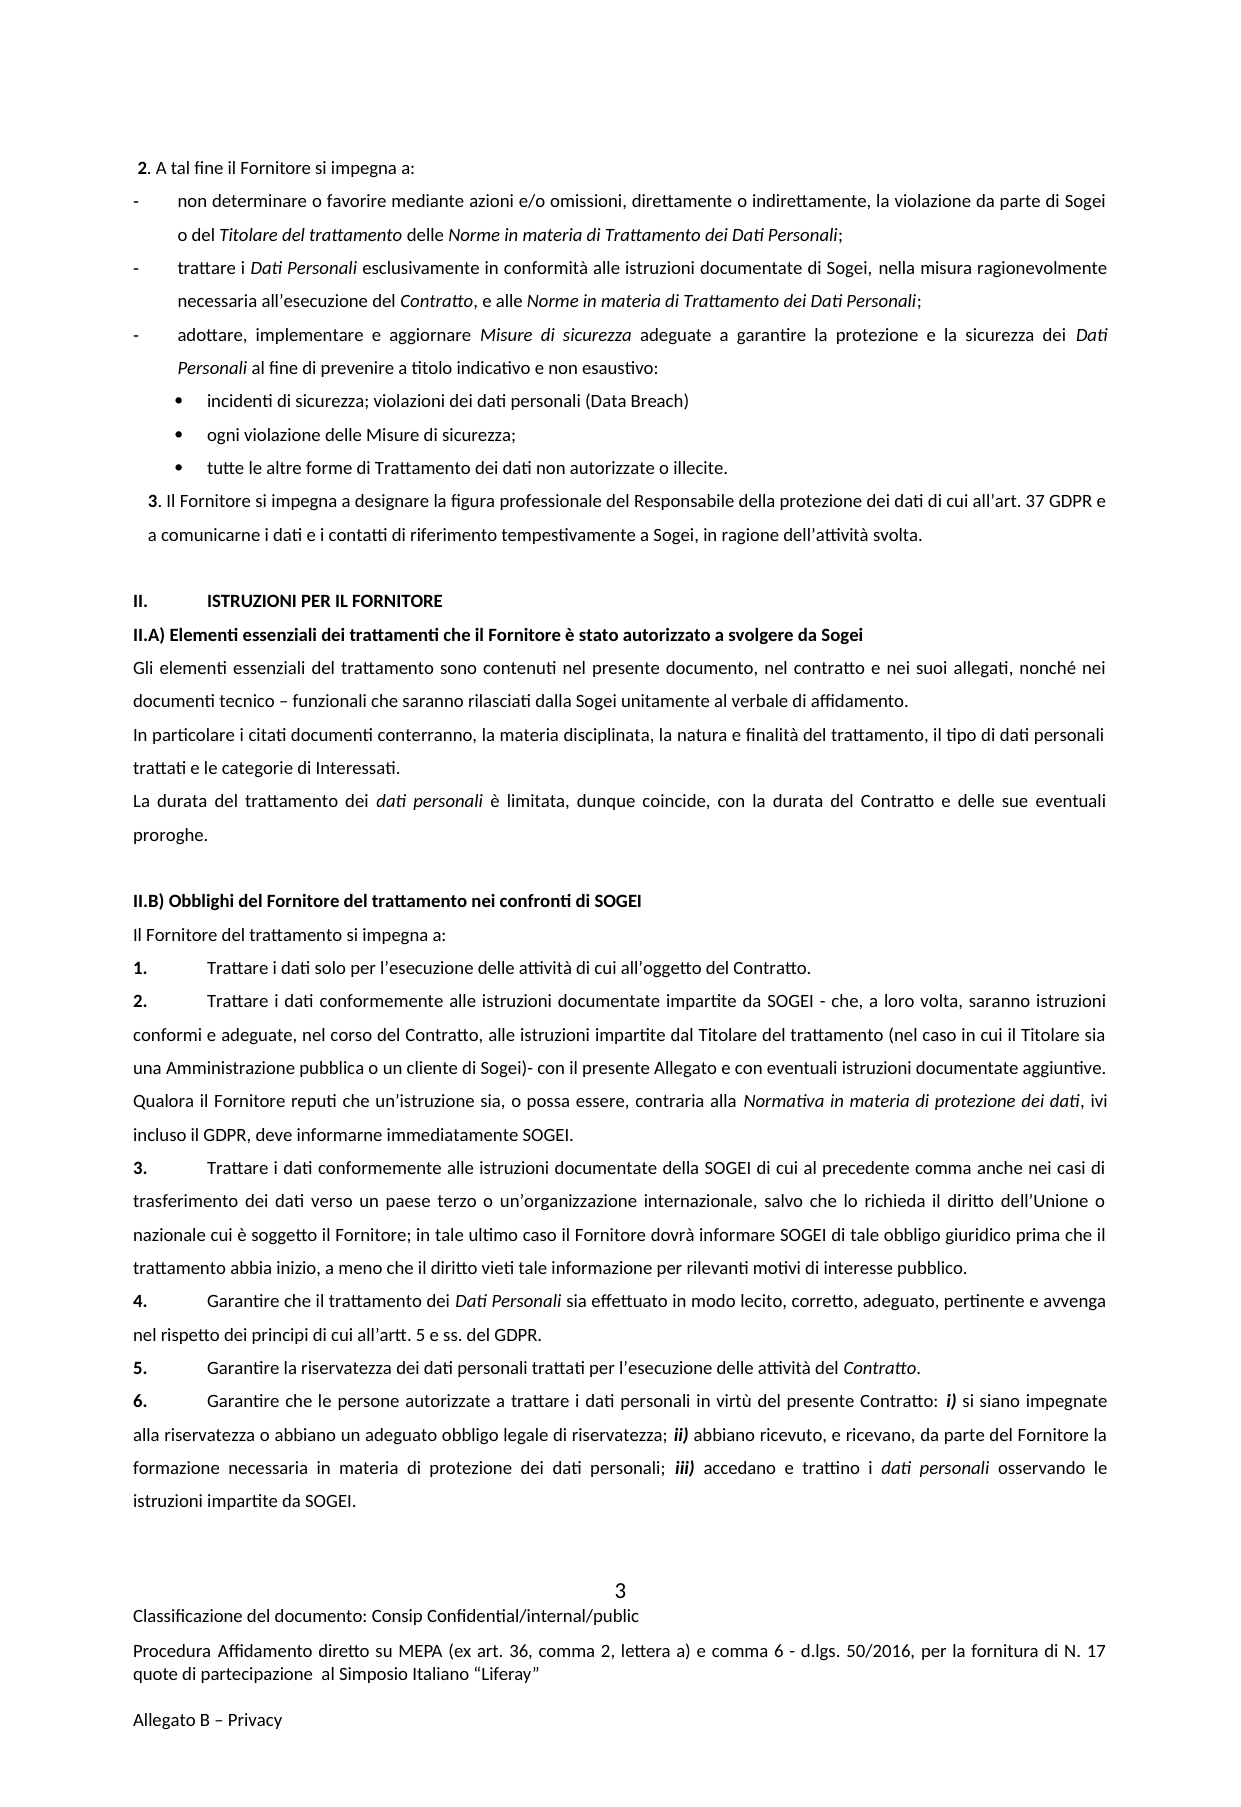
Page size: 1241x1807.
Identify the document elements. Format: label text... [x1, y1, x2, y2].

list tutte le altre forme di Trattamento dei dati non autorizzate o illecite. [133, 448, 1107, 481]
list Trattare i dati conformemente alle istruzioni documentate della SOGEI di cui al precedente comma anche nei casi di trasferimento dei dati verso un paese terzo o un’organizzazione internazionale, salvo che lo richieda il diritto dell’Unione o nazionale cui è soggetto il Fornitore; in tale ultimo caso il Fornitore dovrà informare SOGEI di tale obbligo giuridico prima che il trattamento abbia inizio, a meno che il diritto vieti tale informazione per rilevanti motivi di interesse pubblico. [133, 1148, 1107, 1281]
list Trattare i dati conformemente alle istruzioni documentate impartite da SOGEI - che, a loro volta, saranno istruzioni conformi e adeguate, nel corso del Contratto, alle istruzioni impartite dal Titolare del trattamento (nel caso in cui il Titolare sia una Amministrazione pubblica o un cliente di Sogei)- con il presente Allegato e con eventuali istruzioni documentate aggiuntive. Qualora il Fornitore reputi che un’istruzione sia, o possa essere, contraria alla Normativa in materia di protezione dei dati, ivi incluso il GDPR, deve informarne immediatamente SOGEI. [133, 981, 1107, 1148]
text II.A) Elementi essenziali dei trattamenti che il Fornitore è stato autorizzato a svolgere da Sogei [133, 614, 1107, 648]
list 3. Il Fornitore si impegna a designare la figura professionale del Responsabile della protezione dei dati di cui all’art. 37 GDPR e a comunicarne i dati e i contatti di riferimento tempestivamente a Sogei, in ragione dell’attività svolta. [148, 481, 1107, 548]
list incidenti di sicurezza; violazioni dei dati personali (Data Breach) [133, 381, 1107, 414]
subtitle 2. A tal fine il Fornitore si impegna a: [133, 148, 1107, 181]
list adottare, implementare e aggiornare Misure di sicurezza adeguate a garantire la protezione e la sicurezza dei Dati Personali al fine di prevenire a titolo indicativo e non esaustivo: [133, 314, 1107, 381]
text II.B) Obblighi del Fornitore del trattamento nei confronti di SOGEI [133, 881, 1107, 914]
list Garantire la riservatezza dei dati personali trattati per l’esecuzione delle attività del Contratto. [133, 1348, 1107, 1381]
list Garantire che le persone autorizzate a trattare i dati personali in virtù del presente Contratto: i) si siano impegnate alla riservatezza o abbiano un adeguato obbligo legale di riservatezza; ii) abbiano ricevuto, e ricevano, da parte del Fornitore la formazione necessaria in materia di protezione dei dati personali; iii) accedano e trattino i dati personali osservando le istruzioni impartite da SOGEI. [133, 1381, 1107, 1514]
text La durata del trattamento dei dati personali è limitata, dunque coincide, con la durata del Contratto e delle sue eventuali proroghe. [133, 781, 1107, 848]
list Garantire che il trattamento dei Dati Personali sia effettuato in modo lecito, corretto, adeguato, pertinente e avvenga nel rispetto dei principi di cui all’artt. 5 e ss. del GDPR. [133, 1281, 1107, 1348]
text In particolare i citati documenti conterranno, la materia disciplinata, la natura e finalità del trattamento, il tipo di dati personali trattati e le categorie di Interessati. [133, 714, 1107, 781]
text Il Fornitore del trattamento si impegna a: [133, 914, 1107, 948]
list ISTRUZIONI PER IL FORNITORE [133, 581, 1107, 614]
text Gli elementi essenziali del trattamento sono contenuti nel presente documento, nel contratto e nei suoi allegati, nonché nei documenti tecnico – funzionali che saranno rilasciati dalla Sogei unitamente al verbale di affidamento. [133, 648, 1107, 714]
list Trattare i dati solo per l’esecuzione delle attività di cui all’oggetto del Contratto. [133, 948, 1107, 981]
list trattare i Dati Personali esclusivamente in conformità alle istruzioni documentate di Sogei, nella misura ragionevolmente necessaria all’esecuzione del Contratto, e alle Norme in materia di Trattamento dei Dati Personali; [133, 248, 1107, 314]
list non determinare o favorire mediante azioni e/o omissioni, direttamente o indirettamente, la violazione da parte di Sogei o del Titolare del trattamento delle Norme in materia di Trattamento dei Dati Personali; [133, 181, 1107, 248]
list ogni violazione delle Misure di sicurezza; [133, 414, 1107, 448]
